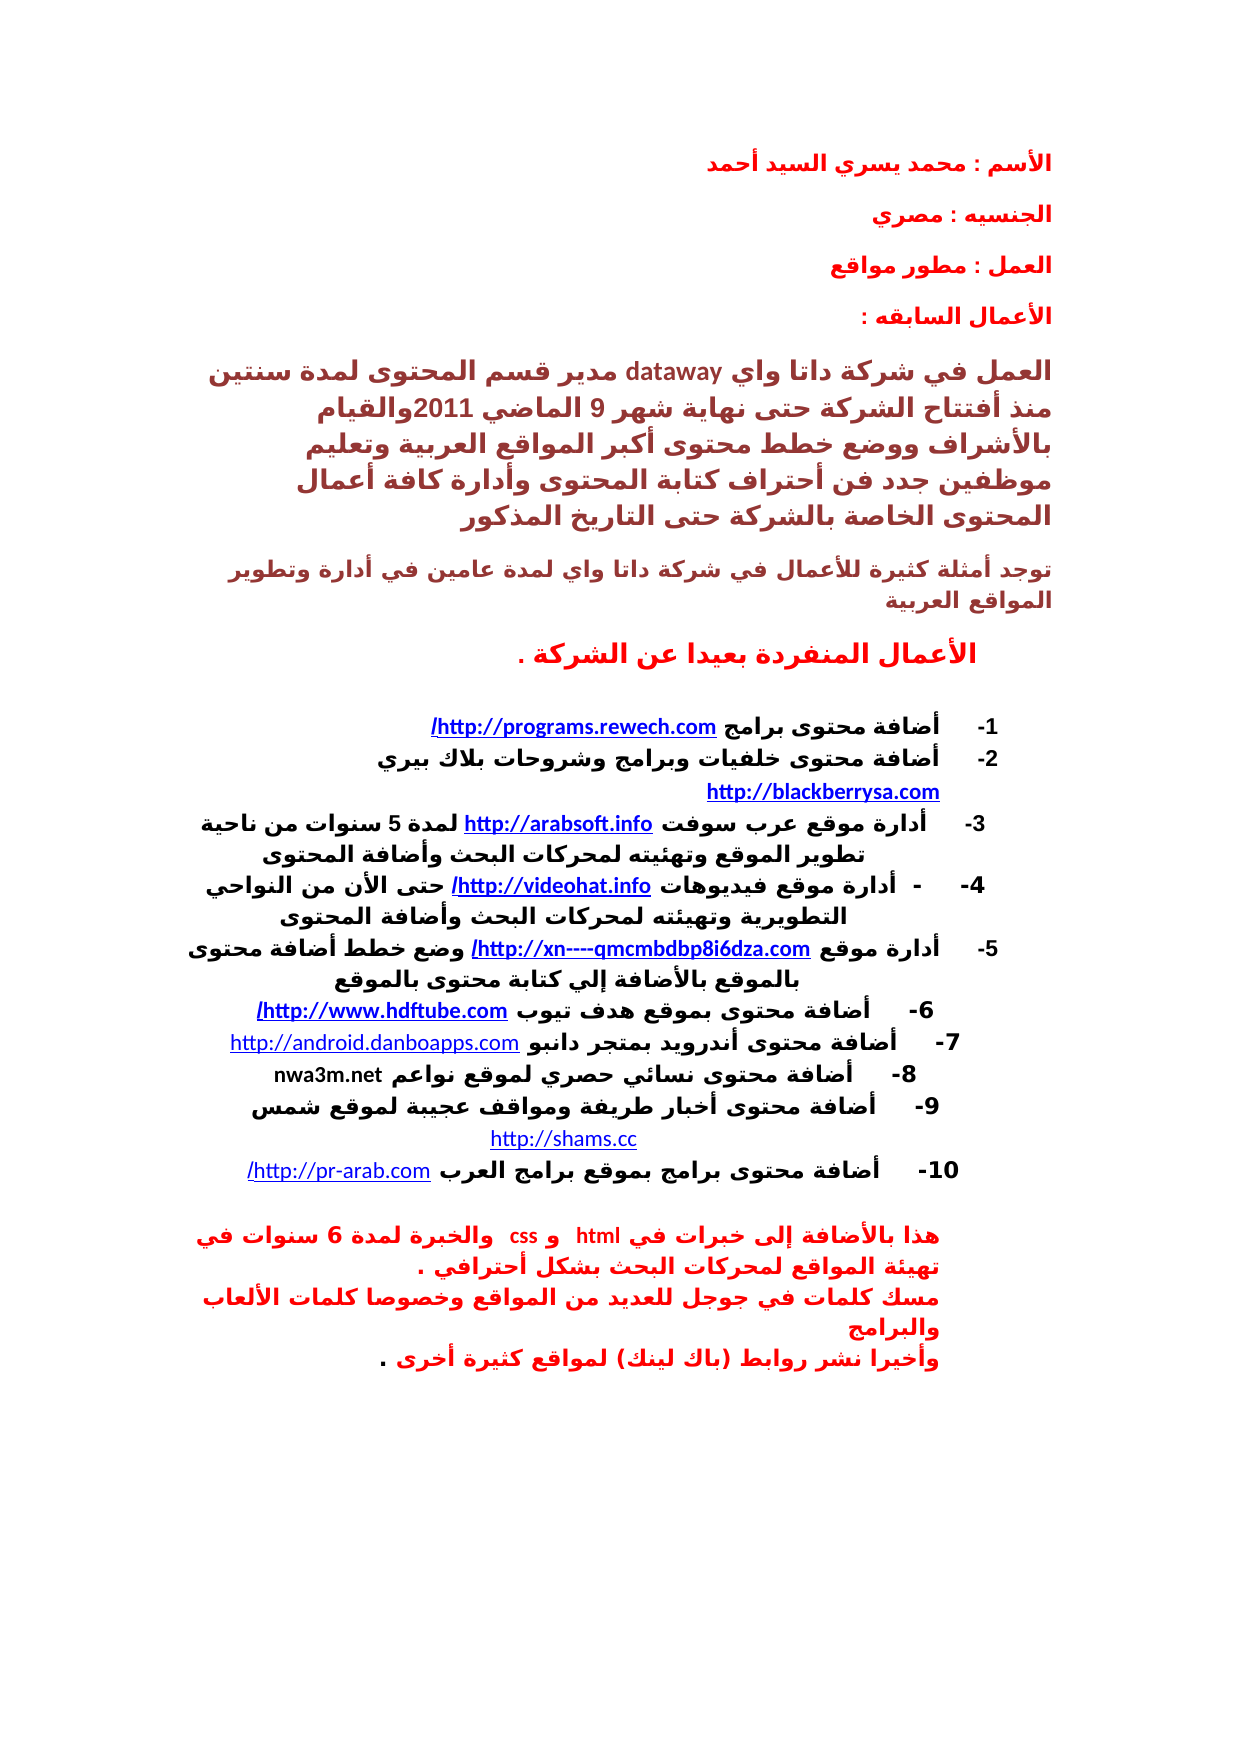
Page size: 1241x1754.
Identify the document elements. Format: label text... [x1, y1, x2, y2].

list أضافة محتوى برامج http://programs.rewech.com/ [187, 712, 978, 740]
text العمل : مطور مواقع [187, 252, 1053, 278]
text الجنسيه : مصري [187, 201, 1053, 227]
list أضافة محتوى أندرويد بمتجر دانبو http://android.danboapps.com [187, 1028, 978, 1056]
text العمل في شركة داتا واي dataway مدير قسم المحتوى لمدة سنتين منذ أفتتاح الشركة حتى نهاية شهر 9 الماضي 2011والقيام بالأشراف ووضع خطط محتوى أكبر المواقع العربية وتعليم موظفين جدد فن أحتراف كتابة المحتوى وأدارة كافة أعمال المحتوى الخاصة بالشركة حتى التاريخ المذكور [187, 354, 1053, 531]
list أضافة محتوى خلفيات وبرامج وشروحات بلاك بيري http://blackberrysa.com [187, 744, 978, 805]
list أضافة محتوى بموقع هدف تيوب http://www.hdftube.com/ [187, 996, 978, 1024]
list الأعمال المنفردة بعيدا عن الشركة . [187, 638, 978, 670]
list هذا بالأضافة إلى خبرات في html و css والخبرة لمدة 6 سنوات في تهيئة المواقع لمحركات البحث بشكل أحترافي . [187, 1221, 940, 1280]
text توجد أمثلة كثيرة للأعمال في شركة داتا واي لمدة عامين في أدارة وتطوير المواقع العربية [187, 556, 1053, 614]
text الأسم : محمد يسري السيد أحمد [187, 150, 1053, 176]
list أدارة موقع http://xn----qmcmbdbp8i6dza.com/ وضع خطط أضافة محتوى بالموقع بالأضافة إلي كتابة محتوى بالموقع [187, 934, 978, 992]
list وأخيرا نشر روابط (باك لينك) لمواقع كثيرة أخرى . [187, 1345, 940, 1372]
list أدارة موقع عرب سوفت http://arabsoft.info لمدة 5 سنوات من ناحية تطوير الموقع وتهئيته لمحركات البحث وأضافة المحتوى [187, 809, 978, 867]
list أضافة محتوى نسائي حصري لموقع نواعم nwa3m.net [187, 1060, 978, 1088]
text الأعمال السابقه : [187, 303, 1053, 329]
list أضافة محتوى أخبار طريفة ومواقف عجيبة لموقع شمس http://shams.cc [187, 1092, 978, 1152]
list - أدارة موقع فيديوهات http://videohat.info/ حتى الأن من النواحي التطويرية وتهيئته لمحركات البحث وأضافة المحتوى [187, 871, 978, 930]
list مسك كلمات في جوجل للعديد من المواقع وخصوصا كلمات الألعاب والبرامج [187, 1284, 940, 1341]
list أضافة محتوى برامج بموقع برامج العرب http://pr-arab.com/ [187, 1157, 978, 1185]
